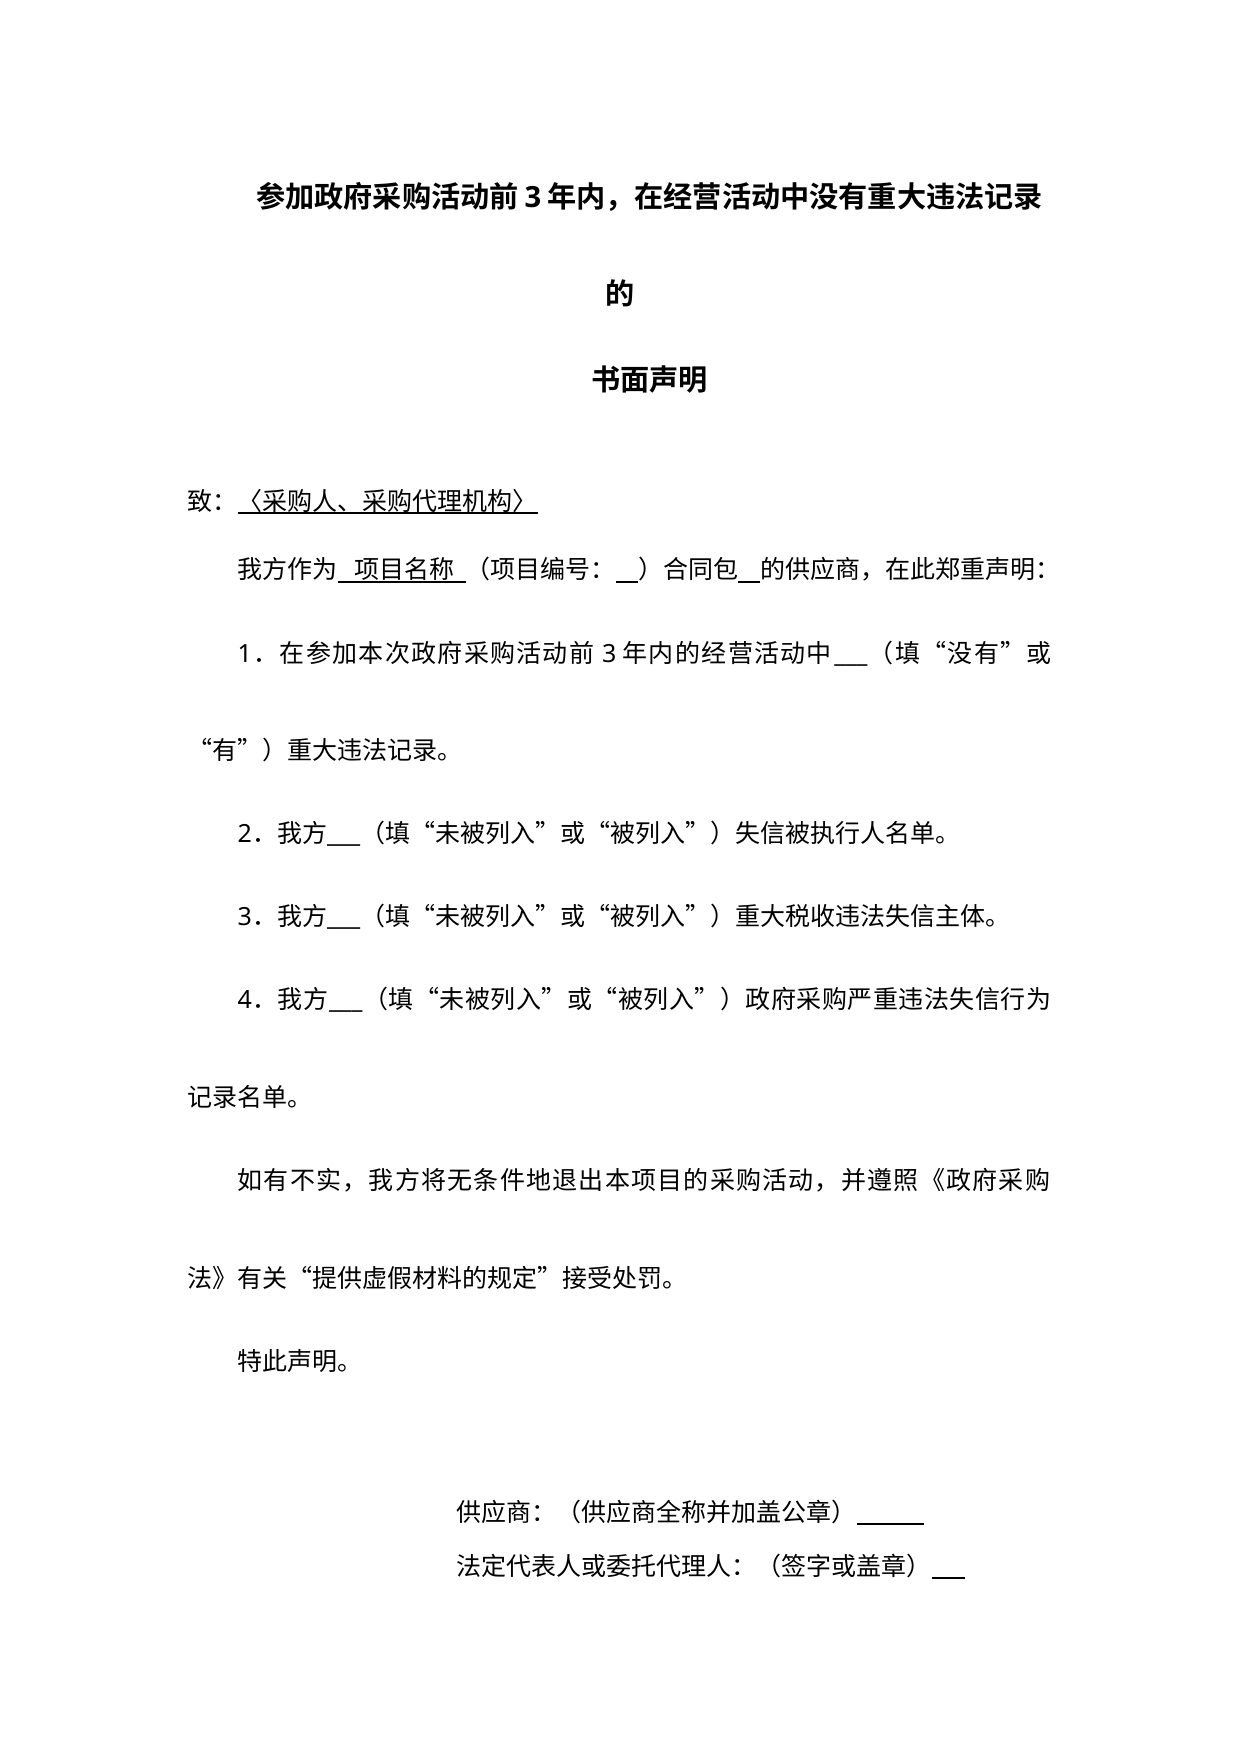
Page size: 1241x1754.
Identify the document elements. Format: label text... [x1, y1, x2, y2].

text 如有不实，我方将无条件地退出本项目的采购活动，并遵照《政府采购法》有关“提供虚假材料的规定”接受处罚。 [187, 1146, 1053, 1309]
text 2．我方___（填“未被列入”或“被列入”）失信被执行人名单。 [187, 799, 1053, 864]
text 致：〈采购人、采购代理机构〉 [187, 481, 1053, 517]
text 我方作为 项目名称 （项目编号： ）合同包 的供应商，在此郑重声明： [187, 536, 1053, 601]
text 法定代表人或委托代理人：（签字或盖章） [187, 1546, 1053, 1583]
text 供应商：（供应商全称并加盖公章） [187, 1492, 1053, 1528]
text 3．我方___（填“未被列入”或“被列入”）重大税收违法失信主体。 [187, 882, 1053, 947]
text 特此声明。 [187, 1327, 1053, 1392]
text 1．在参加本次政府采购活动前3年内的经营活动中___（填“没有”或“有”）重大违法记录。 [187, 619, 1053, 781]
text 4．我方___（填“未被列入”或“被列入”）政府采购严重违法失信行为记录名单。 [187, 966, 1053, 1128]
text 书面声明 [187, 346, 1053, 411]
text 参加政府采购活动前3年内，在经营活动中没有重大违法记录的 [187, 162, 1053, 324]
